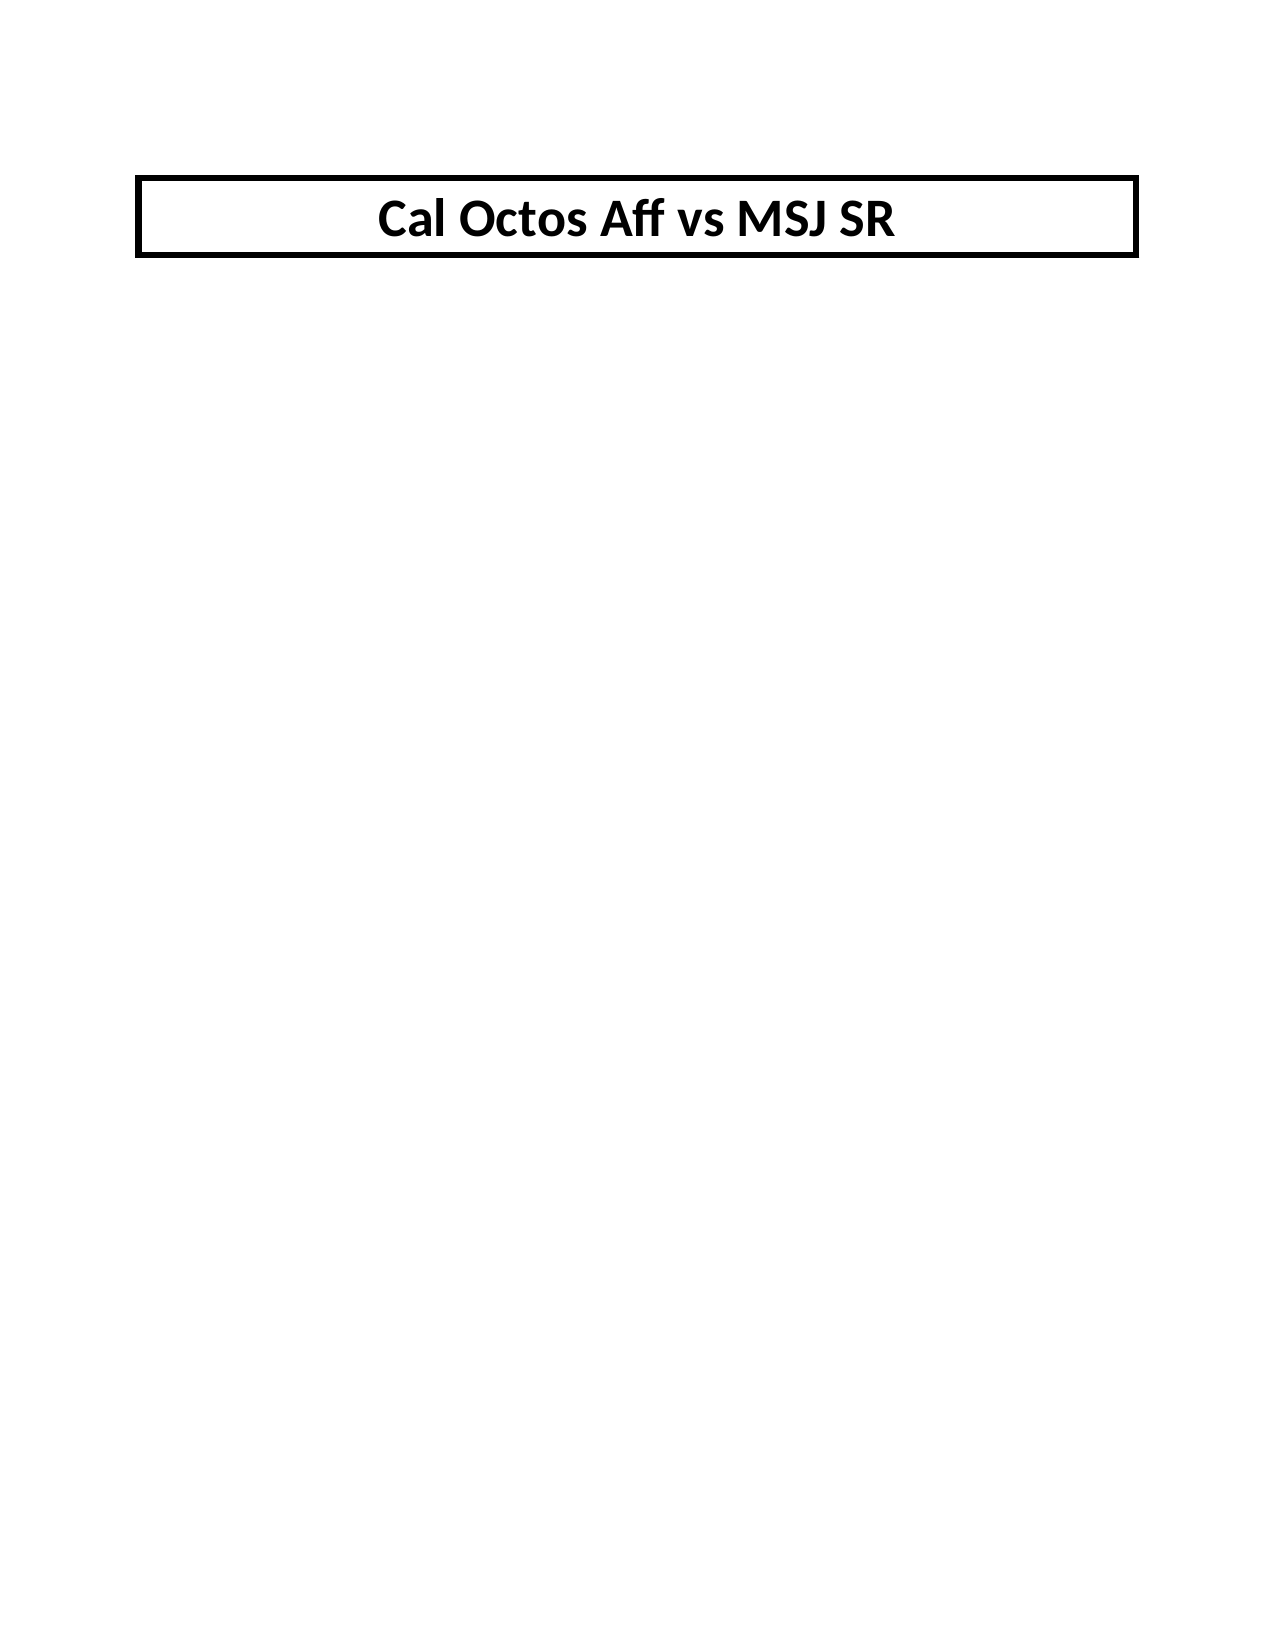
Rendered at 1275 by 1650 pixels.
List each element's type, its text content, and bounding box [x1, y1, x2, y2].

subtitle Cal Octos Aff vs MSJ SR [142, 181, 1133, 252]
